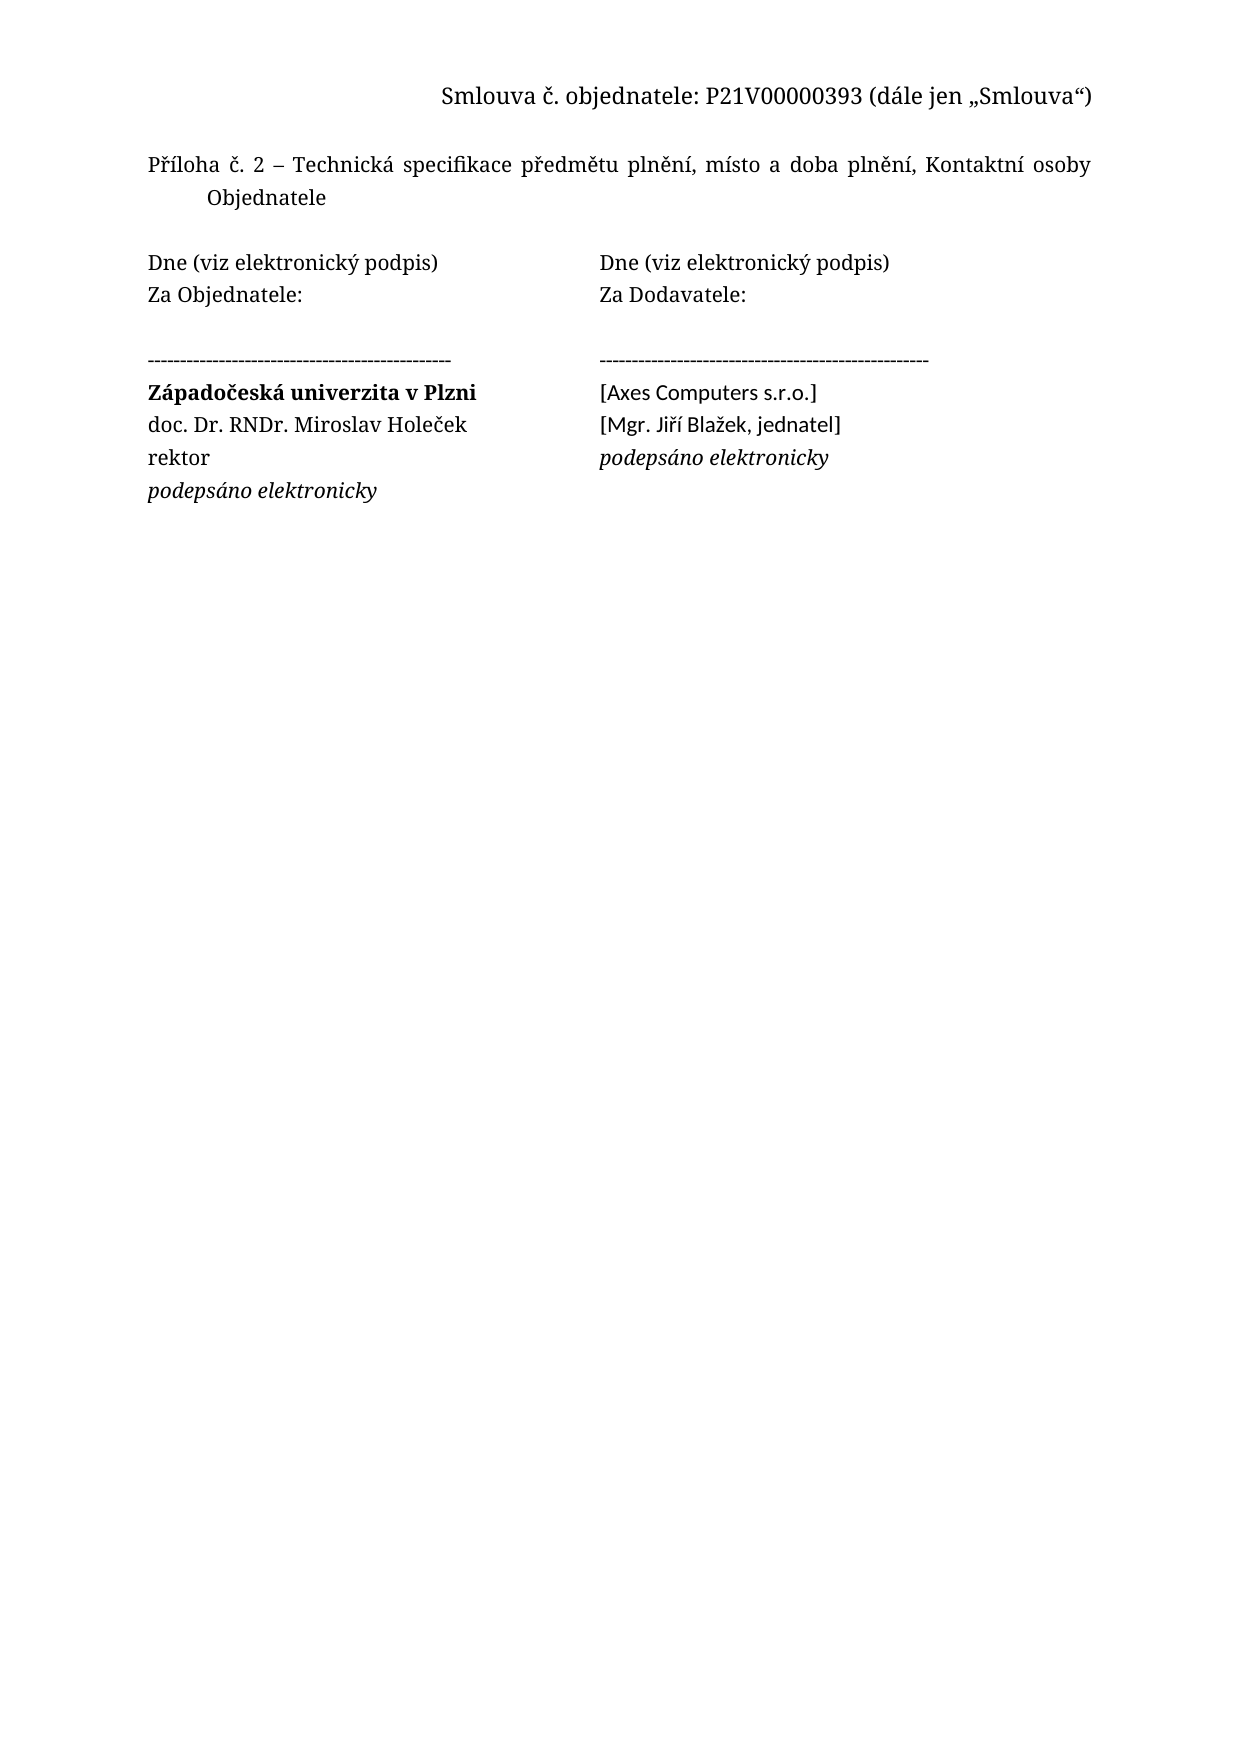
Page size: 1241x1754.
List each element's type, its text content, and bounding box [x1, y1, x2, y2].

text Příloha č. 2 – Technická specifikace předmětu plnění, místo a doba plnění, Kontaktní osoby Objednatele [148, 150, 1093, 211]
table_header Dne (viz elektronický podpis) Za Dodavatele: --------------------------------------------------- [Axes Computers s.r.o.] [Mgr. Jiří Blažek, jednatel] podepsáno elektronicky [588, 248, 1040, 508]
table_header Dne (viz elektronický podpis) Za Objednatele: ----------------------------------------------- Západočeská univerzita v Plzni doc. Dr. RNDr. Miroslav Holeček rektor podepsáno elektronicky [136, 248, 588, 508]
